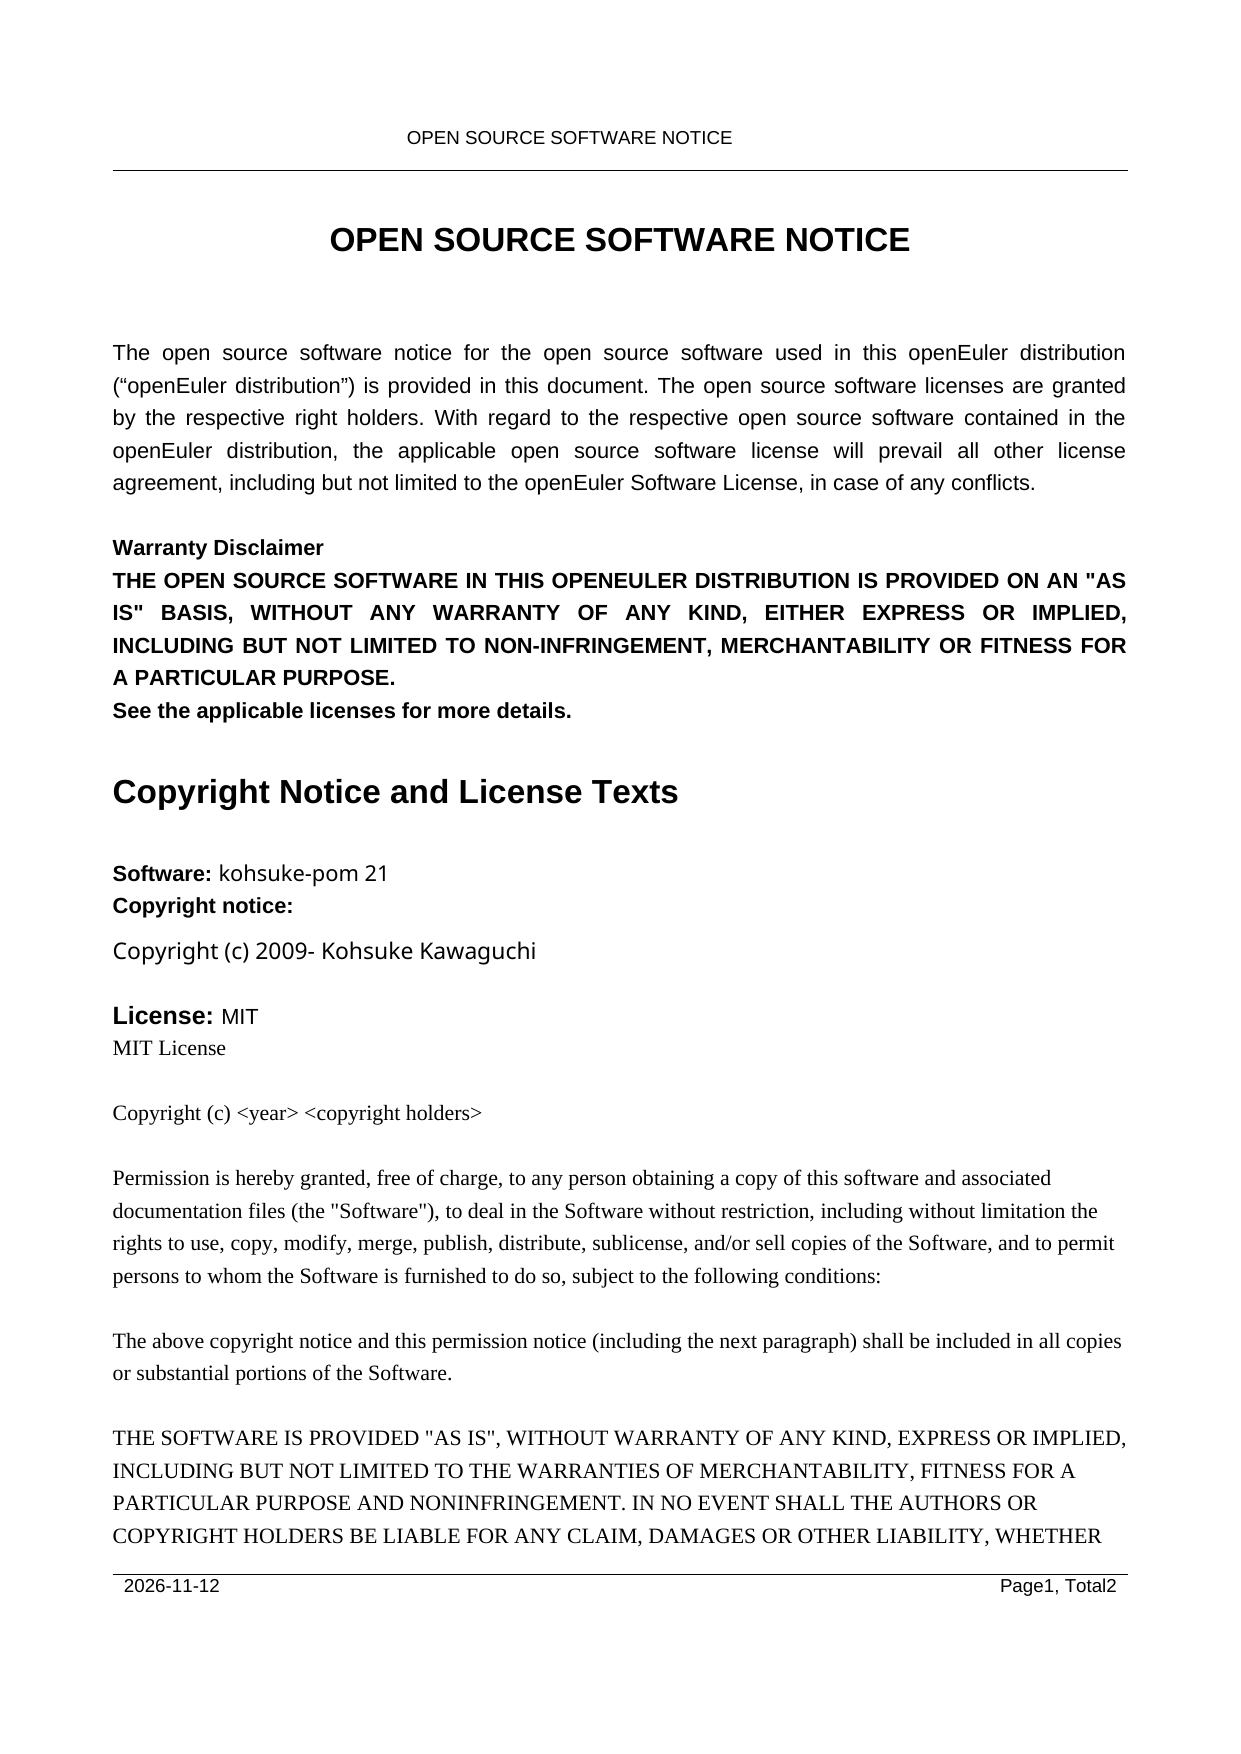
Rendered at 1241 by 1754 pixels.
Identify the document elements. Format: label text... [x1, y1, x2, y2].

title Software: kohsuke-pom 21 [112, 856, 1128, 889]
text Copyright notice: [112, 889, 1128, 921]
text Copyright (c) 2009- Kohsuke Kawaguchi [112, 934, 1128, 999]
text THE OPEN SOURCE SOFTWARE IN THIS OPENEULER DISTRIBUTION IS PROVIDED ON AN "AS IS" BASIS, WITHOUT ANY WARRANTY OF ANY KIND, EITHER EXPRESS OR IMPLIED, INCLUDING BUT NOT LIMITED TO NON-INFRINGEMENT, MERCHANTABILITY OR FITNESS FOR A PARTICULAR PURPOSE. See the applicable licenses for more details. [112, 564, 1128, 726]
text License: MIT [112, 999, 1128, 1031]
text OPEN SOURCE SOFTWARE NOTICE [112, 206, 1128, 271]
text Copyright Notice and License Texts [112, 759, 1128, 824]
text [112, 1031, 1128, 1551]
text The open source software notice for the open source software used in this openEuler distribution (“openEuler distribution”) is provided in this document. The open source software licenses are granted by the respective right holders. With regard to the respective open source software contained in the openEuler distribution, the applicable open source software license will prevail all other license agreement, including but not limited to the openEuler Software License, in case of any conflicts. [112, 336, 1128, 499]
text Warranty Disclaimer [112, 531, 1128, 564]
